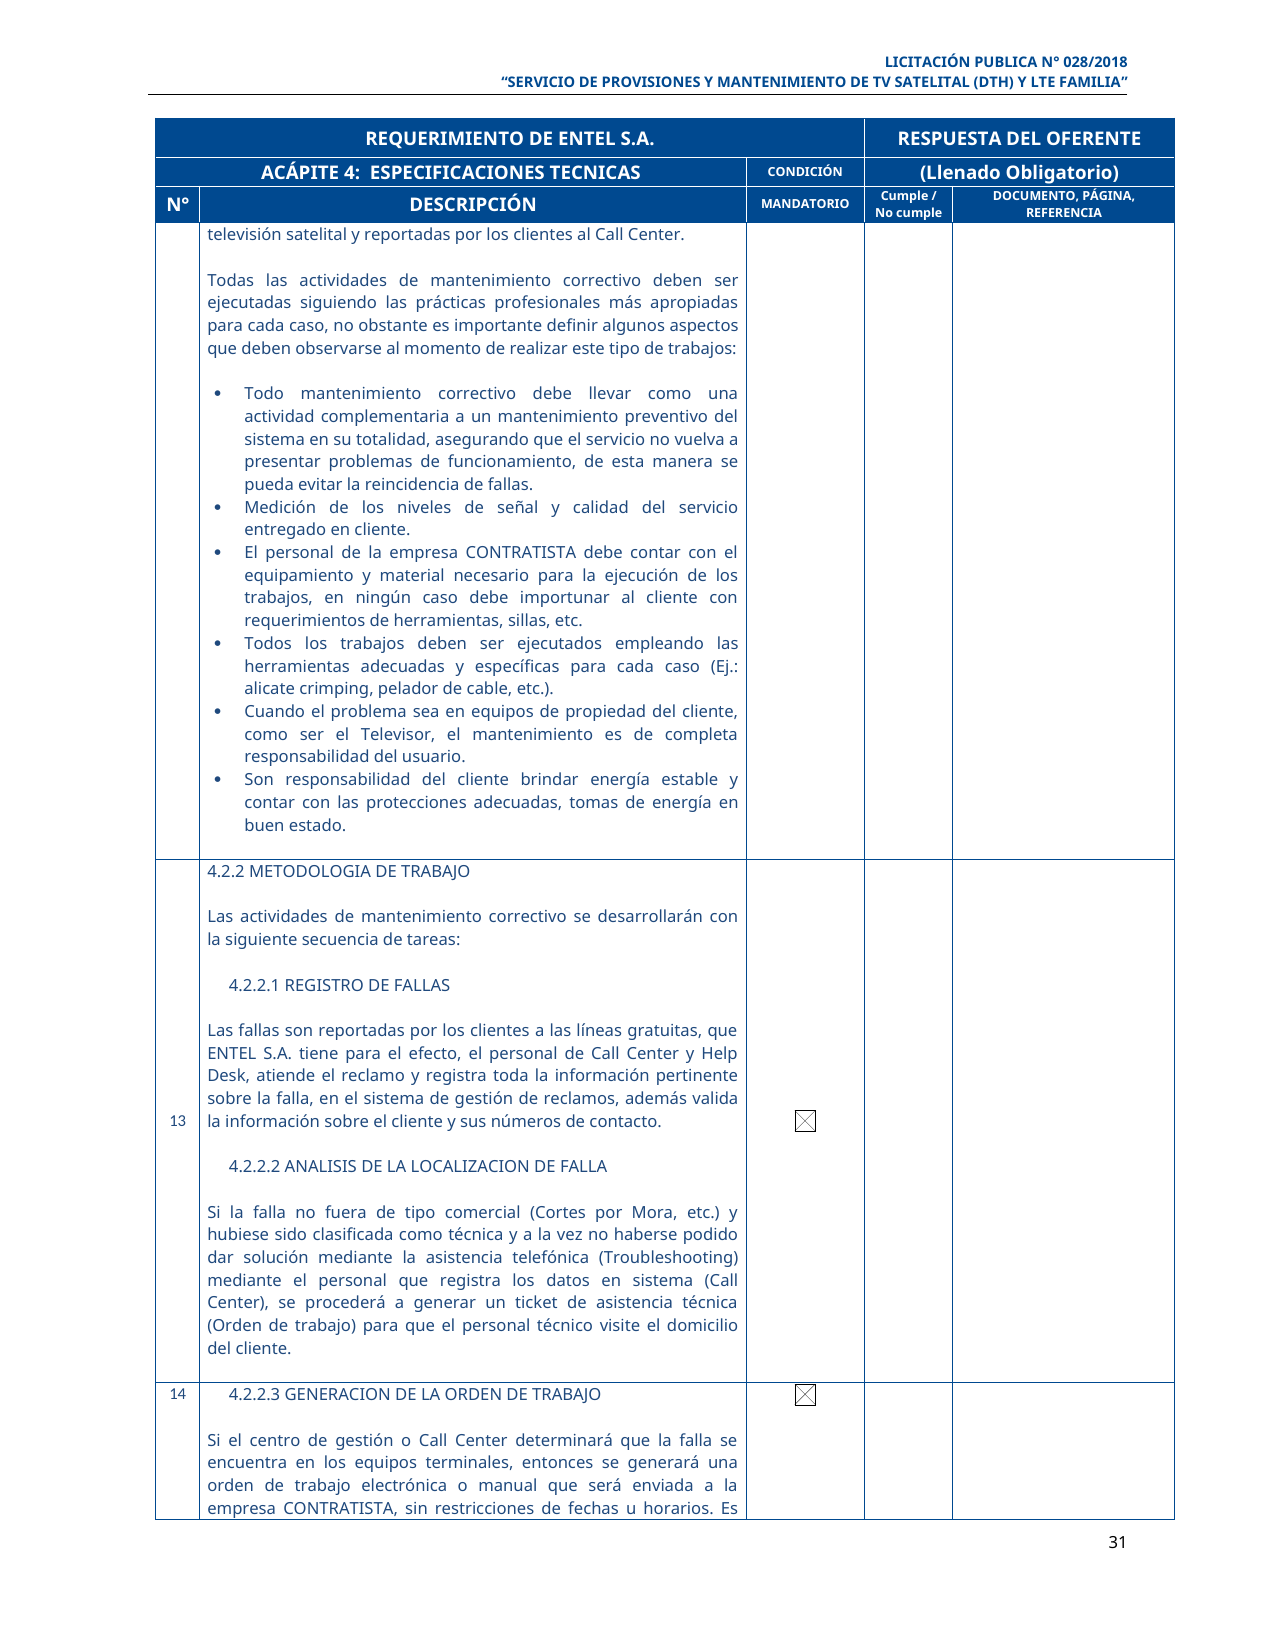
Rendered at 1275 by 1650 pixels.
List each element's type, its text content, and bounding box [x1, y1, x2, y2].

table_cell [953, 1383, 1174, 1519]
table_cell 12 [156, 223, 199, 859]
table_header RESPUESTA DEL OFERENTE [865, 119, 1174, 157]
table_cell 14 [156, 1383, 199, 1519]
table_cell [953, 223, 1174, 859]
table_cell [865, 1383, 952, 1519]
table_cell [865, 223, 952, 859]
table_cell [747, 860, 864, 1382]
table_cell MANDATORIO [747, 187, 864, 222]
table_cell N° [156, 187, 199, 222]
table_cell [747, 223, 864, 859]
table_cell ACÁPITE 4: ESPECIFICACIONES TECNICAS [156, 158, 746, 186]
table_cell [865, 860, 952, 1382]
table_cell DOCUMENTO, PÁGINA, REFERENCIA [953, 187, 1174, 222]
table_cell [953, 860, 1174, 1382]
table_cell DESCRIPCIÓN [200, 187, 746, 222]
table_cell CONDICIÓN [747, 158, 864, 186]
table_header REQUERIMIENTO DE ENTEL S.A. [156, 119, 864, 157]
table_cell [747, 1383, 864, 1519]
table_cell (Llenado Obligatorio) [865, 158, 1174, 186]
table_cell 13 [156, 860, 199, 1382]
table_cell Cumple / No cumple [865, 187, 952, 222]
table_cell 4.2.2 METODOLOGIA DE TRABAJO Las actividades de mantenimiento correctivo se desarrollarán con la siguiente secuencia de tareas: 4.2.2.1 REGISTRO DE FALLAS Las fallas son reportadas por los clientes a las líneas gratuitas, que ENTEL S.A. tiene para el efecto, el personal de Call Center y Help Desk, atiende el reclamo y registra toda la información pertinente sobre la falla, en el sistema de gestión de reclamos, además valida la información sobre el cliente y sus números de contacto. 4.2.2.2 ANALISIS DE LA LOCALIZACION DE FALLA Si la falla no fuera de tipo comercial (Cortes por Mora, etc.) y hubiese sido clasificada como técnica y a la vez no haberse podido dar solución mediante la asistencia telefónica (Troubleshooting) mediante el personal que registra los datos en sistema (Call Center), se procederá a generar un ticket de asistencia técnica (Orden de trabajo) para que el personal técnico visite el domicilio del cliente. [200, 860, 746, 1382]
